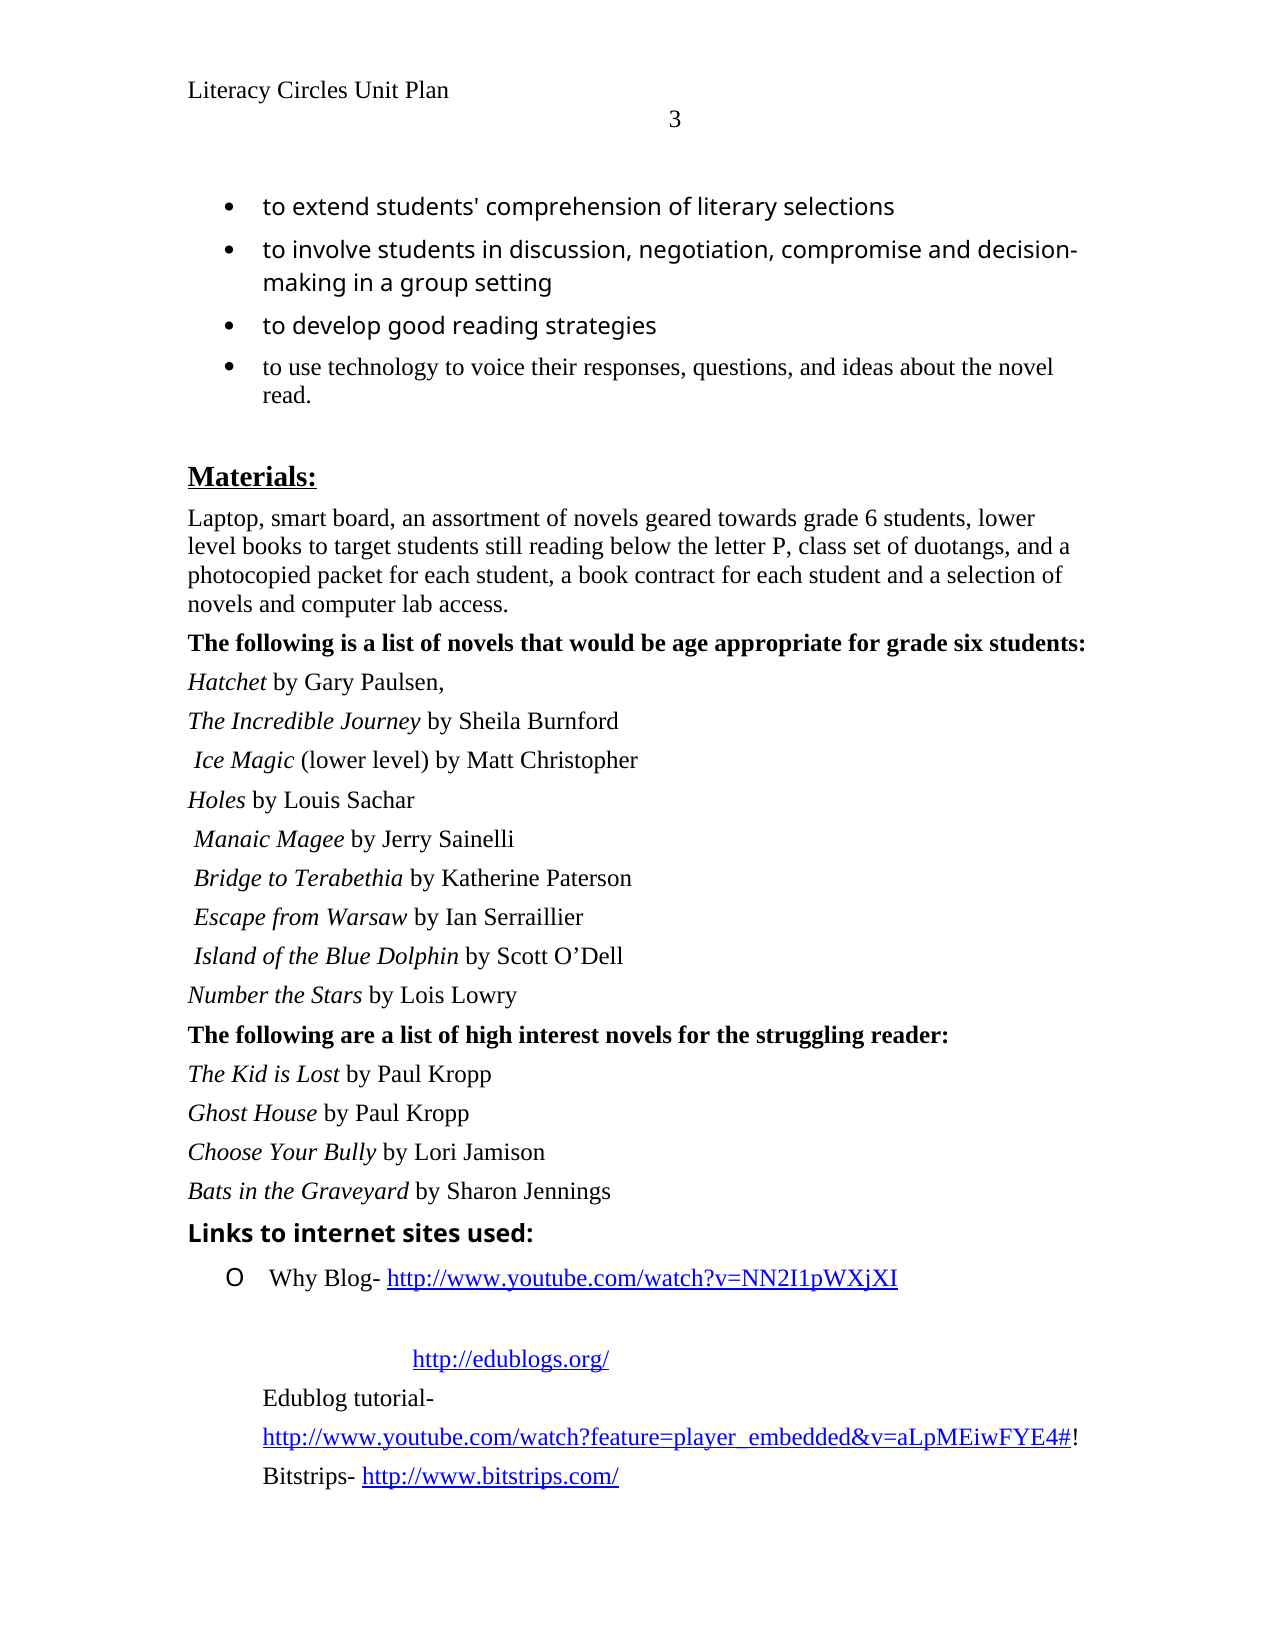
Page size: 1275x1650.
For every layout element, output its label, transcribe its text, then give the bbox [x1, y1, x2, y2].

text http://edublogs.org/ [337, 1344, 1087, 1372]
text Bitstrips- http://www.bitstrips.com/ [262, 1461, 1087, 1490]
text Island of the Blue Dolphin by Scott O’Dell [187, 941, 1087, 970]
text Manaic Magee by Jerry Sainelli [187, 824, 1087, 853]
text Materials: [187, 459, 1087, 492]
text Holes by Louis Sachar [187, 785, 1087, 813]
list Why Blog- http://www.youtube.com/watch?v=NN2I1pWXjXI [225, 1260, 1087, 1294]
text Laptop, smart board, an assortment of novels geared towards grade 6 students, lower level books to target students still reading below the letter P, class set of duotangs, and a photocopied packet for each student, a book contract for each student and a selection of novels and computer lab access. [187, 503, 1087, 618]
text Escape from Warsaw by Ian Serraillier [187, 902, 1087, 931]
text Edublog tutorial- [262, 1383, 1087, 1412]
text Choose Your Bully by Lori Jamison [187, 1137, 1087, 1166]
text Ghost House by Paul Kropp [187, 1098, 1087, 1127]
text http://www.youtube.com/watch?feature=player_embedded&v=aLpMEiwFYE4#! [262, 1422, 1087, 1451]
list to involve students in discussion, negotiation, compromise and decision-making in a group setting [225, 233, 1087, 298]
text Number the Stars by Lois Lowry [187, 981, 1087, 1009]
text Bridge to Terabethia by Katherine Paterson [187, 863, 1087, 892]
text Hatchet by Gary Paulsen, [187, 667, 1087, 696]
list to use technology to voice their responses, questions, and ideas about the novel read. [225, 352, 1087, 409]
list to extend students' comprehension of literary selections [225, 190, 1087, 223]
text The Incredible Journey by Sheila Burnford [187, 706, 1087, 735]
text Links to internet sites used: [187, 1216, 1087, 1250]
text Bats in the Graveyard by Sharon Jennings [187, 1176, 1087, 1205]
text Ice Magic (lower level) by Matt Christopher [187, 746, 1087, 774]
text The following is a list of novels that would be age appropriate for grade six students: [187, 628, 1087, 657]
list to develop good reading strategies [225, 309, 1087, 341]
text The Kid is Lost by Paul Kropp [187, 1059, 1087, 1088]
text The following are a list of high interest novels for the struggling reader: [187, 1020, 1087, 1048]
